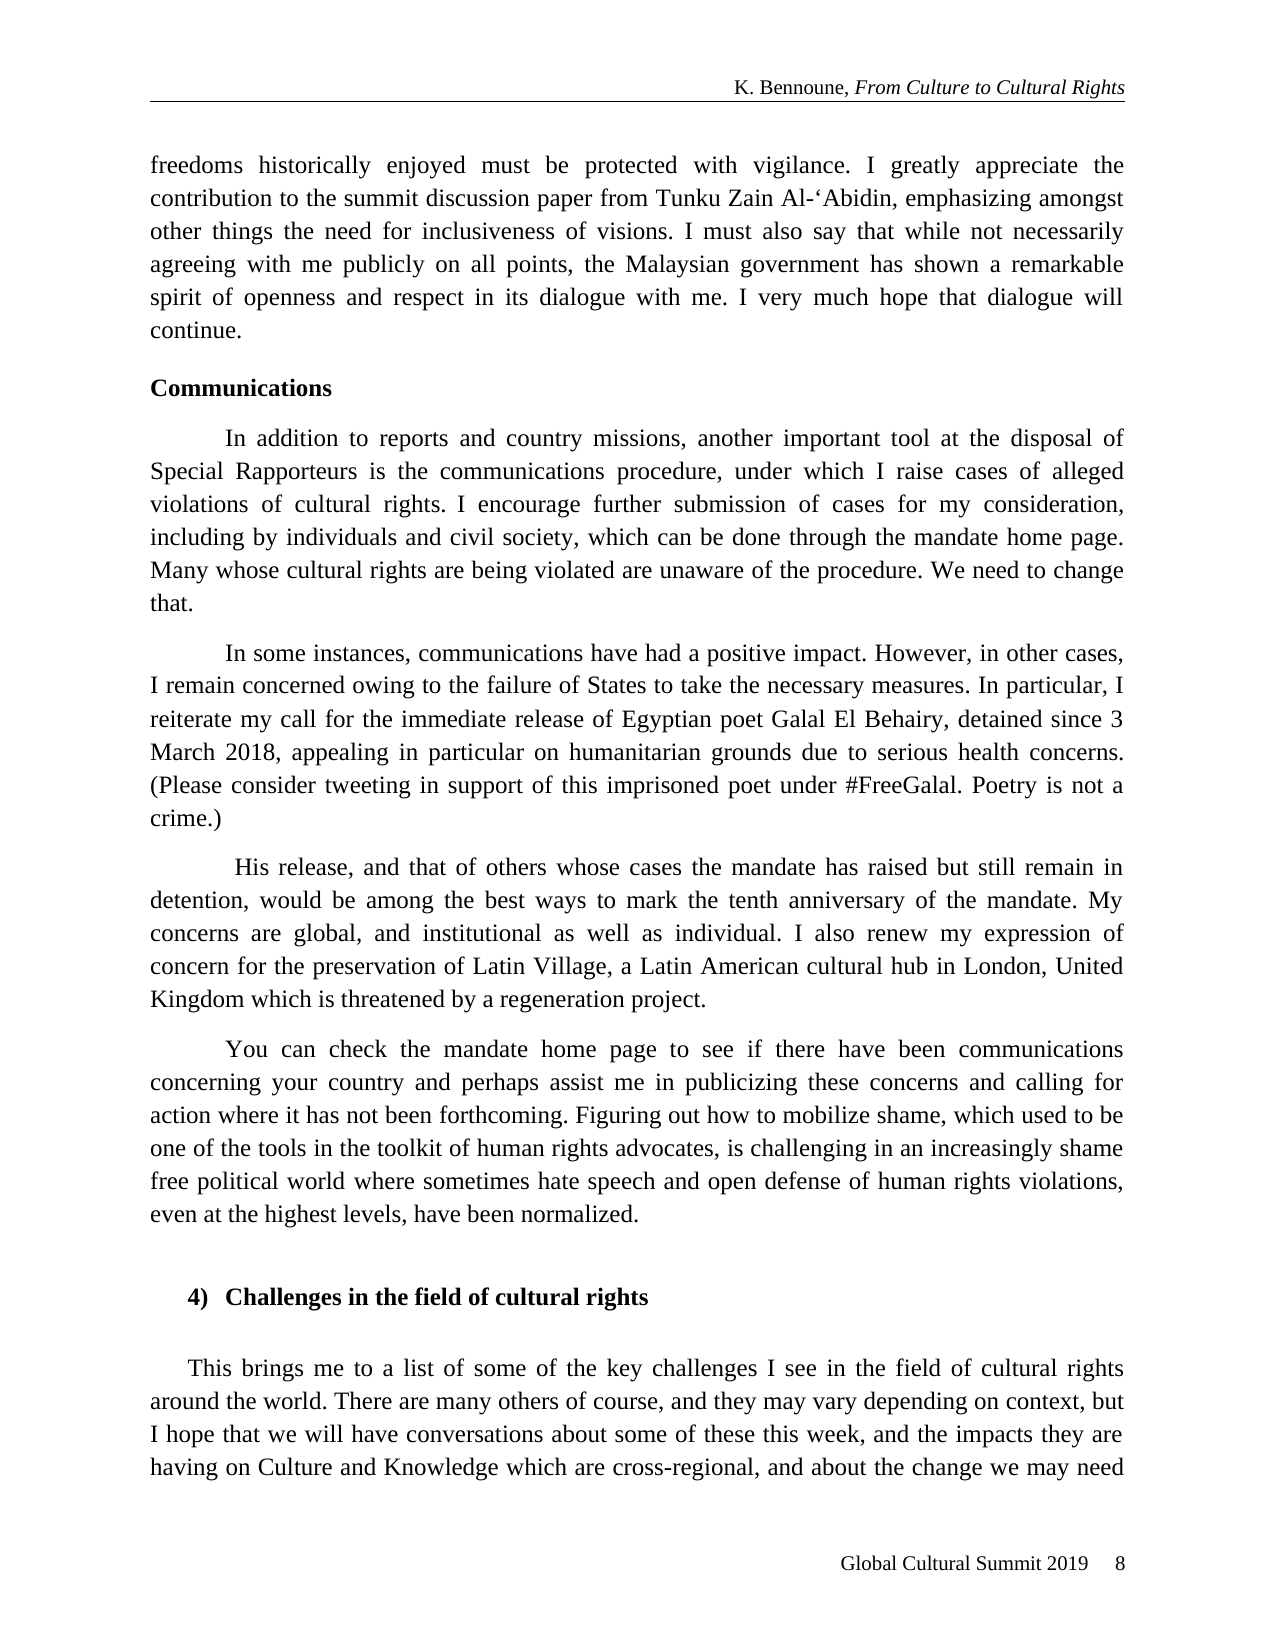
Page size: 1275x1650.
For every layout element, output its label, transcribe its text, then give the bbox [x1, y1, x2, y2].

text Communications [150, 373, 1125, 402]
text His release, and that of others whose cases the mandate has raised but still remain in detention, would be among the best ways to mark the tenth anniversary of the mandate. My concerns are global, and institutional as well as individual. I also renew my expression of concern for the preservation of Latin Village, a Latin American cultural hub in London, United Kingdom which is threatened by a regeneration project. [150, 852, 1125, 1013]
text You can check the mandate home page to see if there have been communications concerning your country and perhaps assist me in publicizing these concerns and calling for action where it has not been forthcoming. Figuring out how to mobilize shame, which used to be one of the tools in the toolkit of human rights advocates, is challenging in an increasingly shame free political world where sometimes hate speech and open defense of human rights violations, even at the highest levels, have been normalized. [150, 1034, 1125, 1228]
text In addition to reports and country missions, another important tool at the disposal of Special Rapporteurs is the communications procedure, under which I raise cases of alleged violations of cultural rights. I encourage further submission of cases for my consideration, including by individuals and civil society, which can be done through the mandate home page. Many whose cultural rights are being violated are unaware of the procedure. We need to change that. [150, 423, 1125, 617]
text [150, 150, 1125, 344]
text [150, 1353, 1125, 1481]
text In some instances, communications have had a positive impact. However, in other cases, I remain concerned owing to the failure of States to take the necessary measures. In particular, I reiterate my call for the immediate release of Egyptian poet Galal El Behairy, detained since 3 March 2018, appealing in particular on humanitarian grounds due to serious health concerns. (Please consider tweeting in support of this imprisoned poet under #FreeGalal. Poetry is not a crime.) [150, 638, 1125, 831]
list Challenges in the field of cultural rights [187, 1282, 1125, 1311]
